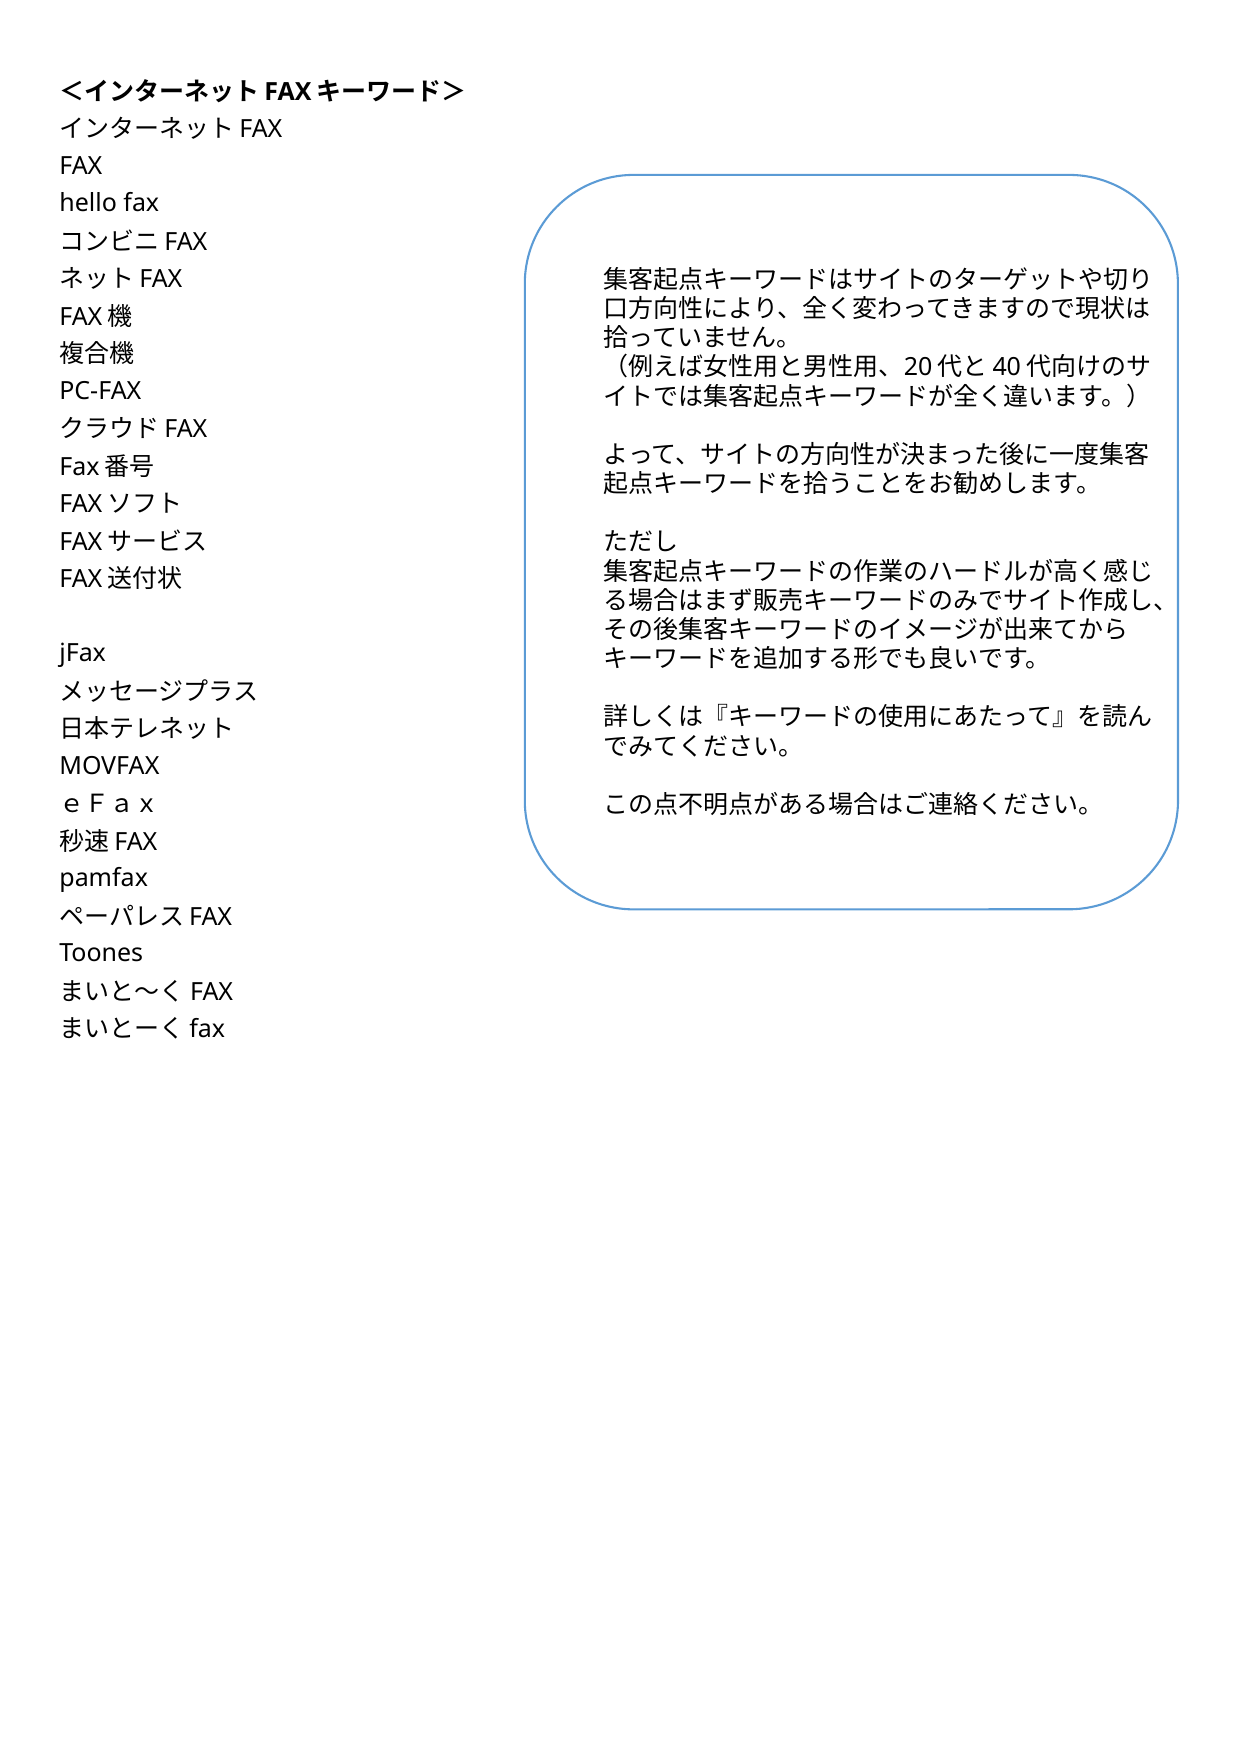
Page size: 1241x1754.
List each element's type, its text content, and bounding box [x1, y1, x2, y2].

text FAX送付状 [59, 558, 523, 596]
text まいとーくfax [59, 1008, 1181, 1046]
text 複合機 [59, 333, 523, 371]
text 秒速FAX [1164, 821, 1181, 858]
text FAX [59, 146, 1181, 183]
text 秒速FAX [59, 821, 539, 858]
text 日本テレネット [59, 708, 523, 746]
text まいと～く FAX [59, 971, 1181, 1008]
text FAXソフト [59, 483, 523, 521]
text コンビニFAX [1160, 221, 1181, 258]
text jFax [59, 633, 523, 671]
text クラウドFAX [59, 408, 523, 446]
text ペーパレスFAX [59, 896, 1181, 933]
text インターネットFAX [59, 108, 1181, 146]
text MOVFAX [59, 746, 523, 783]
text pamfax [59, 858, 577, 896]
text コンビニFAX [59, 221, 542, 258]
text PC-FAX [59, 371, 523, 408]
text ｅＦａｘ [59, 783, 525, 821]
text FAX機 [59, 296, 523, 333]
text pamfax [1126, 858, 1181, 896]
text Toones [59, 933, 1181, 971]
text Fax番号 [59, 446, 523, 483]
text ネットFAX [59, 258, 526, 296]
text ＜インターネットFAXキーワード＞ [59, 71, 1181, 108]
text hello fax [59, 183, 587, 221]
text メッセージプラス [59, 671, 523, 708]
text hello fax [1116, 183, 1181, 221]
text FAXサービス [59, 521, 523, 558]
